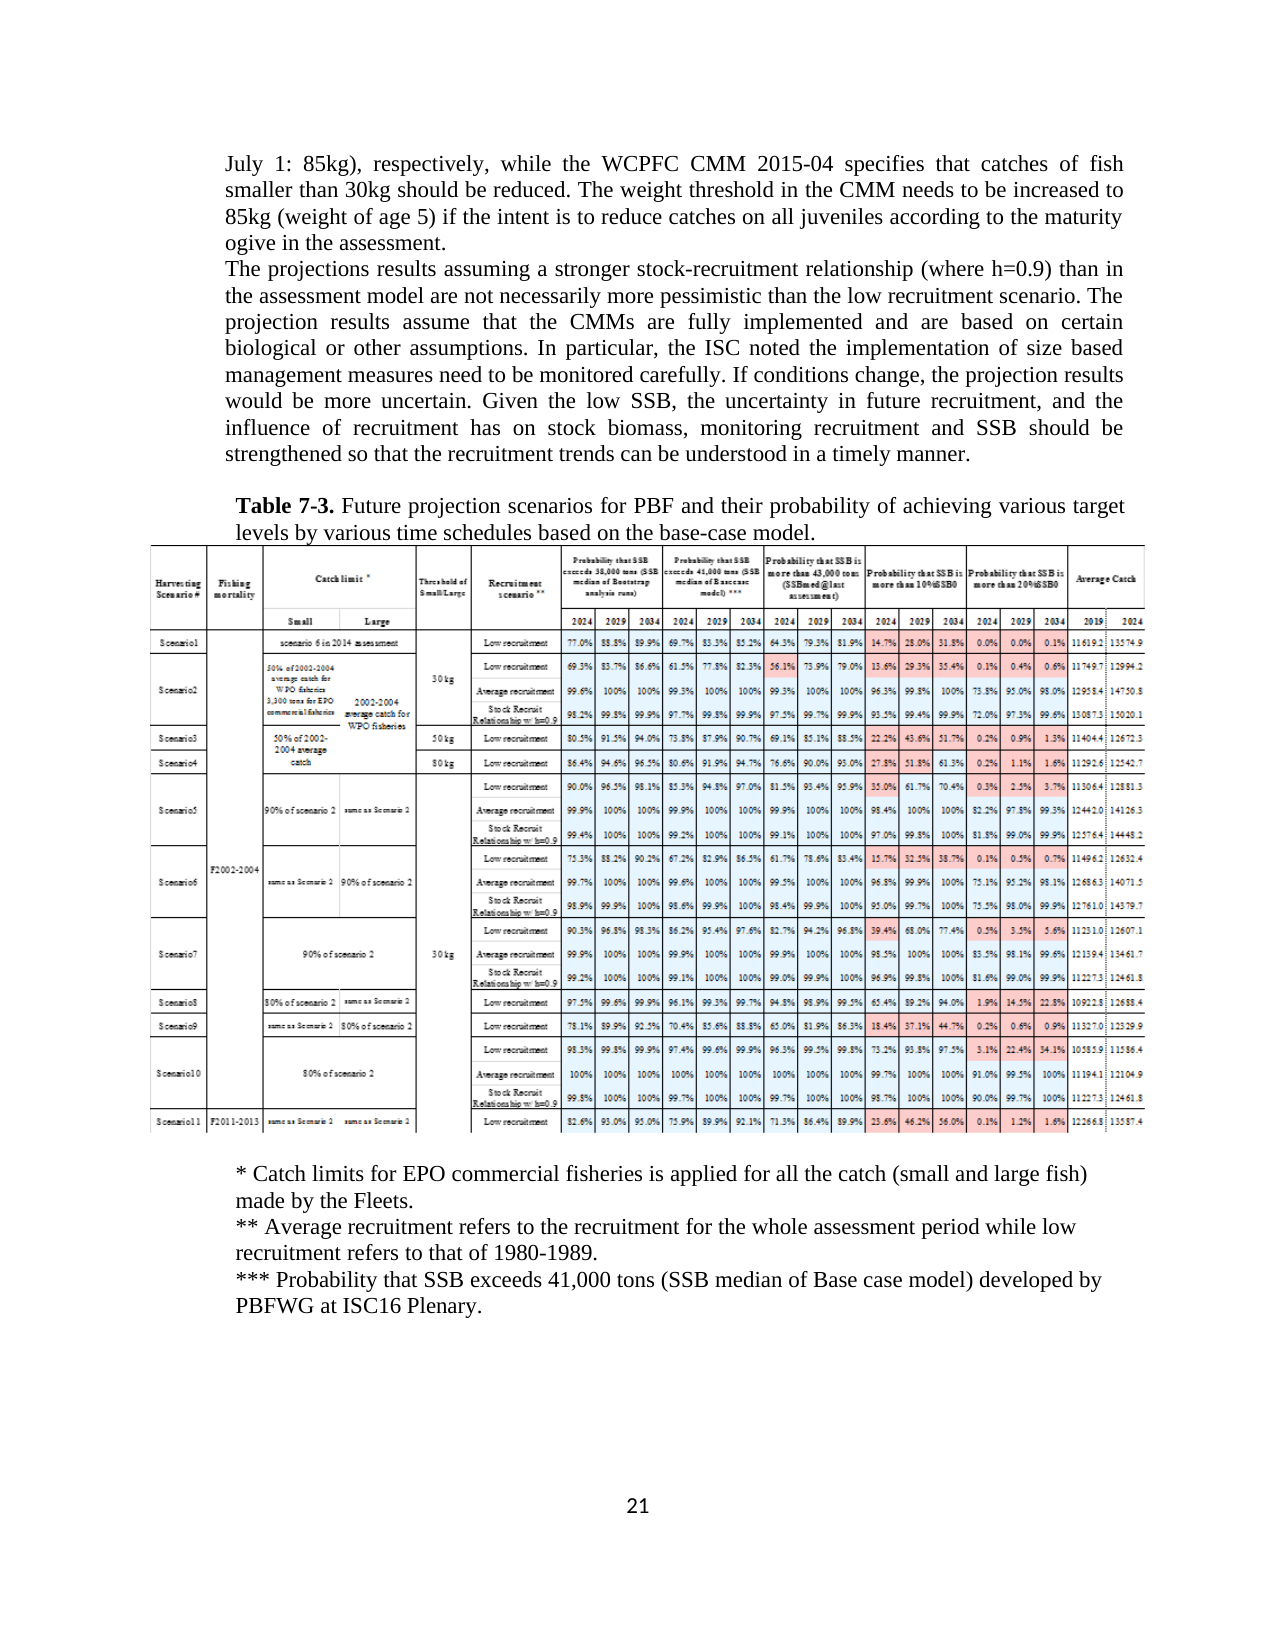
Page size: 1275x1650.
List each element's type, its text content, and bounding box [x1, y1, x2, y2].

list The projections results assuming a stronger stock-recruitment relationship (where h=0.9) than in the assessment model are not necessarily more pessimistic than the low recruitment scenario. The projection results assume that the CMMs are fully implemented and are based on certain biological or other assumptions. In particular, the ISC noted the implementation of size based management measures need to be monitored carefully. If conditions change, the projection results would be more uncertain. Given the low SSB, the uncertainty in future recruitment, and the influence of recruitment has on stock biomass, monitoring recruitment and SSB should be strengthened so that the recruitment trends can be understood in a timely manner. [225, 255, 1125, 466]
text Table 7-3. Future projection scenarios for PBF and their probability of achieving various target levels by various time schedules based on the base-case model. [235, 493, 1125, 545]
text ** Average recruitment refers to the recruitment for the whole assessment period while low recruitment refers to that of 1980-1989. [235, 1213, 1125, 1266]
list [225, 150, 1125, 255]
text * Catch limits for EPO commercial fisheries is applied for all the catch (small and large fish) made by the Fleets. [235, 1160, 1125, 1213]
picture [150, 545, 1146, 1134]
text *** Probability that SSB exceeds 41,000 tons (SSB median of Base case model) developed by PBFWG at ISC16 Plenary. [235, 1266, 1125, 1318]
